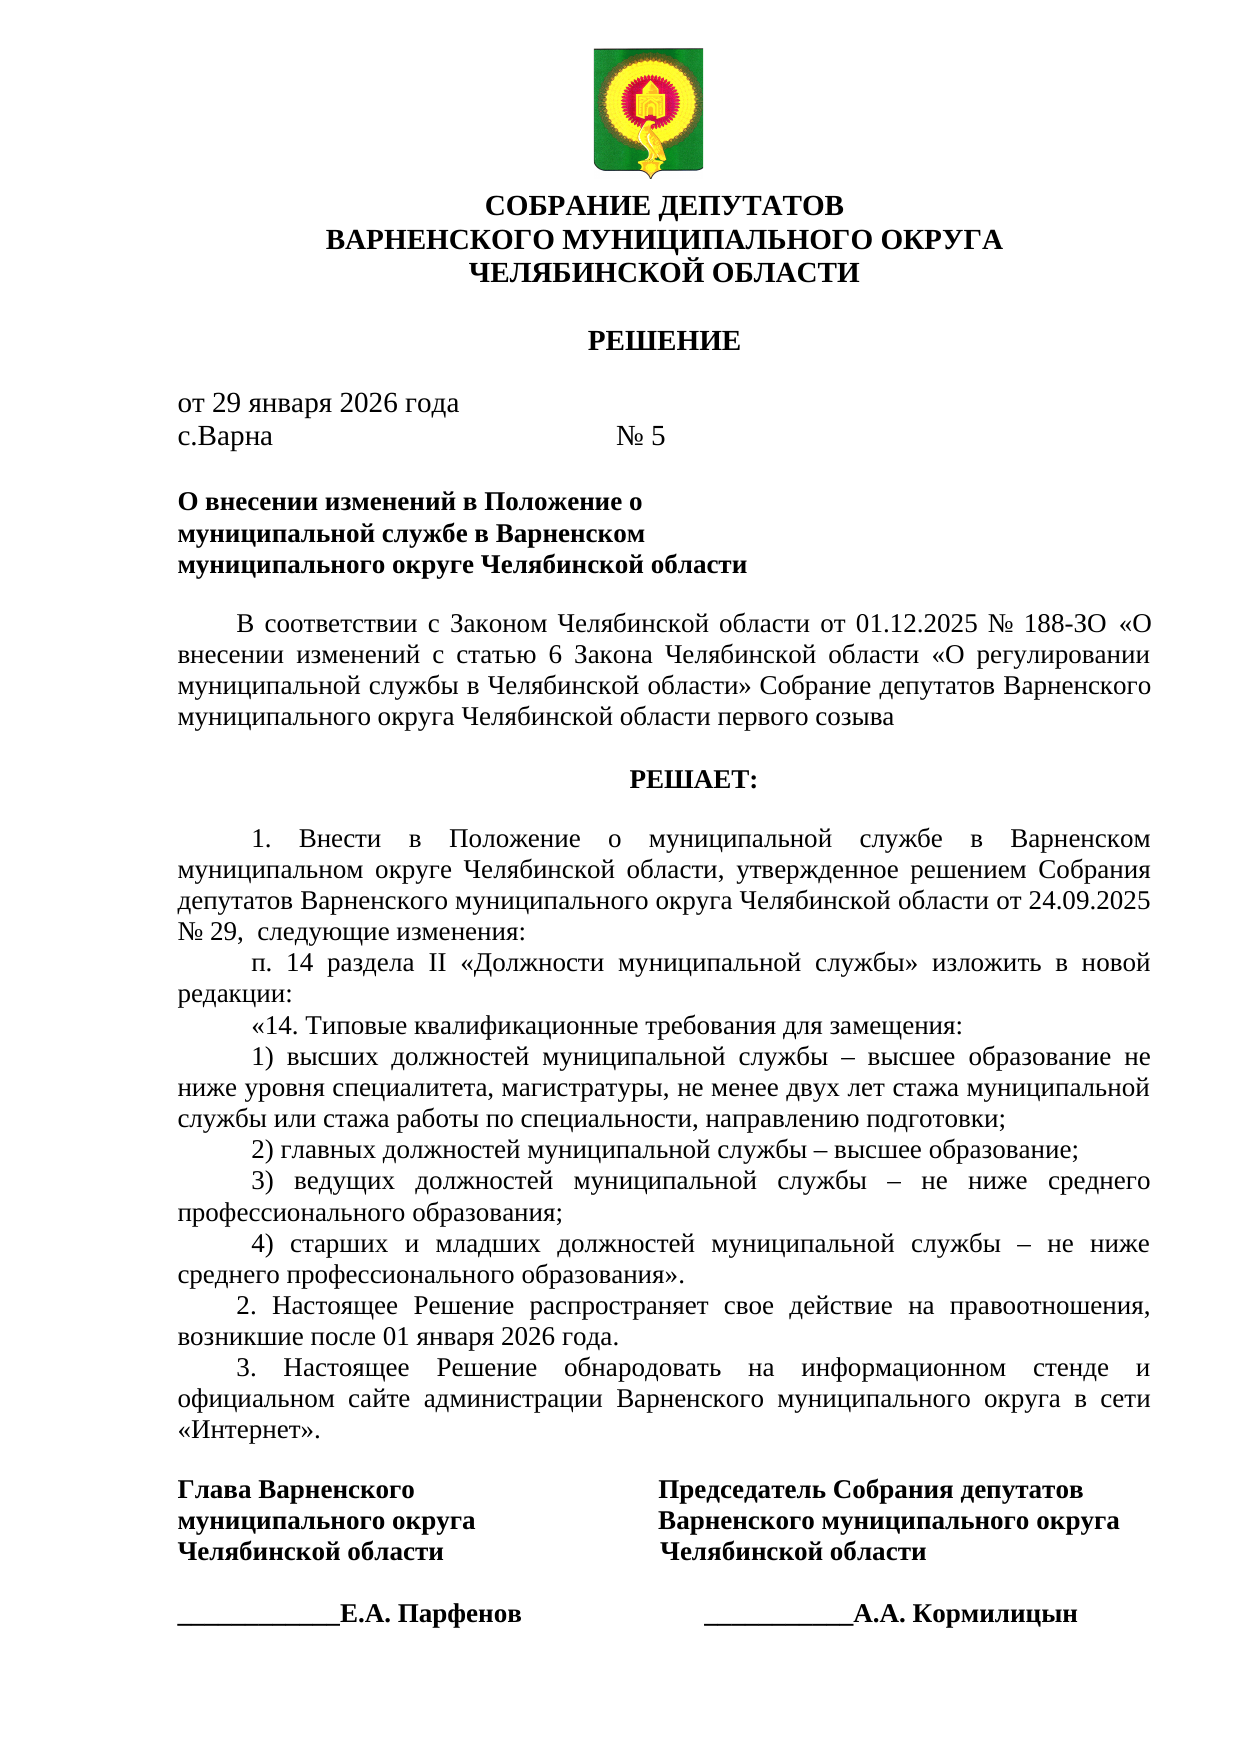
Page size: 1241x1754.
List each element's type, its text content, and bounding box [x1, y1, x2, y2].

text ____________Е.А. Парфенов ___________А.А. Кормилицын [177, 1597, 1152, 1628]
text Челябинской области Челябинской области [177, 1535, 1152, 1566]
text 1) высших должностей муниципальной службы – высшее образование не ниже уровня специалитета, магистратуры, не менее двух лет стажа муниципальной службы или стажа работы по специальности, направлению подготовки; [177, 1040, 1152, 1133]
subtitle Глава Варненского Председатель Собрания депутатов [177, 1473, 1152, 1504]
text «14. Типовые квалификационные требования для замещения: [177, 1009, 1152, 1040]
text 2) главных должностей муниципальной службы – высшее образование; [177, 1133, 1152, 1164]
text п. 14 раздела II «Должности муниципальной службы» изложить в новой редакции: [177, 946, 1152, 1009]
subtitle РЕШЕНИЕ [177, 323, 1152, 356]
subtitle СОБРАНИЕ ДЕПУТАТОВ [177, 188, 1152, 222]
subtitle О внесении изменений в Положение о [177, 486, 1152, 517]
text В соответствии с Законом Челябинской области от 01.12.2025 № 188-ЗО «О внесении изменений с статью 6 Закона Челябинской области «О регулировании муниципальной службы в Челябинской области» Собрание депутатов Варненского муниципального округа Челябинской области первого созыва [177, 607, 1152, 732]
text 1. Внести в Положение о муниципальной службе в Варненском муниципальном округе Челябинской области, утвержденное решением Собрания депутатов Варненского муниципального округа Челябинской области от 24.09.2025 № 29, следующие изменения: [177, 822, 1152, 946]
text муниципального округа Варненского муниципального округа [177, 1504, 1152, 1535]
subtitle 2. Настоящее Решение распространяет свое действие на правоотношения, возникшие после 01 января 2026 года. [177, 1289, 1152, 1351]
subtitle ЧЕЛЯБИНСКОЙ ОБЛАСТИ [177, 256, 1152, 289]
text 3) ведущих должностей муниципальной службы – не ниже среднего профессионального образования; [177, 1164, 1152, 1227]
subtitle ВАРНЕНСКОГО МУНИЦИПАЛЬНОГО ОКРУГА [177, 222, 1152, 256]
subtitle муниципального округе Челябинской области [177, 548, 1152, 579]
subtitle от 29 января 2026 года [177, 385, 1152, 418]
subtitle РЕШАЕТ: [177, 763, 1152, 794]
text 4) старших и младших должностей муниципальной службы – не ниже среднего профессионального образования». [177, 1227, 1152, 1289]
text 3. Настоящее Решение обнародовать на информационном стенде и официальном сайте администрации Варненского муниципального округа в сети «Интернет». [177, 1351, 1152, 1445]
subtitle муниципальной службе в Варненском [177, 517, 1152, 548]
subtitle с.Варна № 5 [177, 418, 1152, 452]
picture [593, 47, 704, 179]
